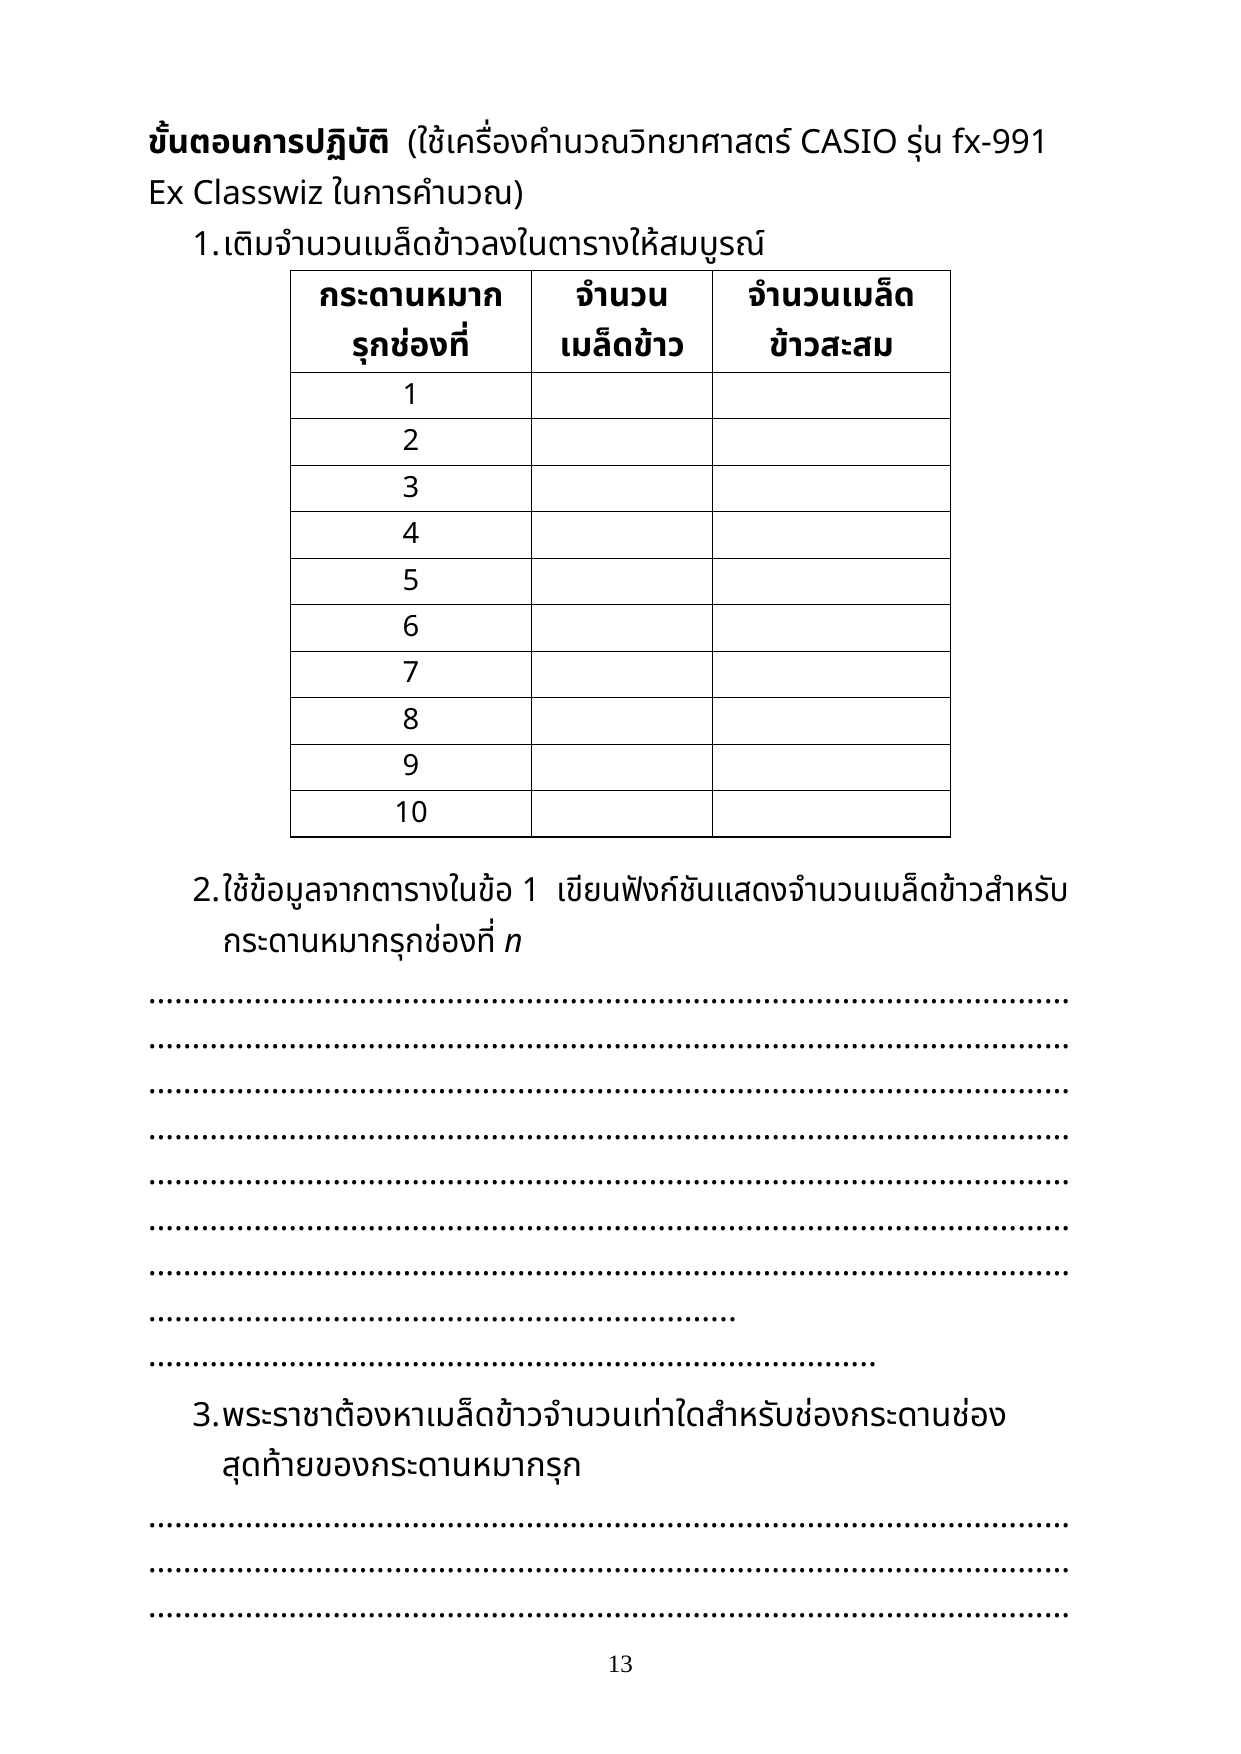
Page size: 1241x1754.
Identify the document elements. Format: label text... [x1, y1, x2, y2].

list ………………………………………………………………………………………………………………………………………………………………………………………………………………………………………………………………………………………………………………………………………………………………………………………………………………………………………………………………………………………………………………………………………………………………………………………………………………………………………………………………………………………………………………………………..……..……………………………………………………………………….. [148, 967, 1092, 1376]
table_cell [532, 373, 712, 418]
table_cell 4 [291, 512, 531, 558]
text ขั้นตอนการปฏิบัติ (ใช้เครื่องคำนวณวิทยาศาสตร์ CASIO รุ่น fx-991 Ex Classwiz ในการคำนวณ) [148, 118, 1092, 219]
table_cell [532, 745, 712, 790]
table_cell [532, 559, 712, 604]
table_cell 6 [291, 605, 531, 651]
table_cell 8 [291, 698, 531, 743]
table_cell [713, 698, 950, 743]
table_cell [713, 652, 950, 697]
table_cell 5 [291, 559, 531, 604]
table_cell [713, 745, 950, 790]
list เติมจำนวนเมล็ดข้าวลงในตารางให้สมบูรณ์ [192, 219, 1092, 270]
table_cell 1 [291, 373, 531, 418]
table_cell 2 [291, 419, 531, 465]
table_header จำนวนเมล็ดข้าว [532, 271, 712, 372]
list ใช้ข้อมูลจากตารางในข้อ 1 เขียนฟังก์ชันแสดงจำนวนเมล็ดข้าวสำหรับกระดานหมากรุกช่องที่ n [192, 866, 1092, 967]
table_cell [713, 605, 950, 651]
table_cell 7 [291, 652, 531, 697]
table_cell [532, 652, 712, 697]
table_cell [713, 419, 950, 465]
table_cell [532, 698, 712, 743]
table_header จำนวนเมล็ดข้าวสะสม [713, 271, 950, 372]
table_cell [713, 466, 950, 511]
table_cell [532, 605, 712, 651]
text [148, 1491, 1092, 1628]
list พระราชาต้องหาเมล็ดข้าวจำนวนเท่าใดสำหรับช่องกระดานช่องสุดท้ายของกระดานหมากรุก [192, 1390, 1092, 1491]
table_cell 10 [291, 791, 531, 836]
table_cell [713, 559, 950, 604]
table_cell [713, 512, 950, 558]
table_cell [532, 791, 712, 836]
table_header กระดานหมากรุกช่องที่ [291, 271, 531, 372]
table_cell 9 [291, 745, 531, 790]
table_cell [713, 373, 950, 418]
table_cell [532, 466, 712, 511]
table_cell [532, 419, 712, 465]
table_cell 3 [291, 466, 531, 511]
table_cell [713, 791, 950, 836]
table_cell [532, 512, 712, 558]
